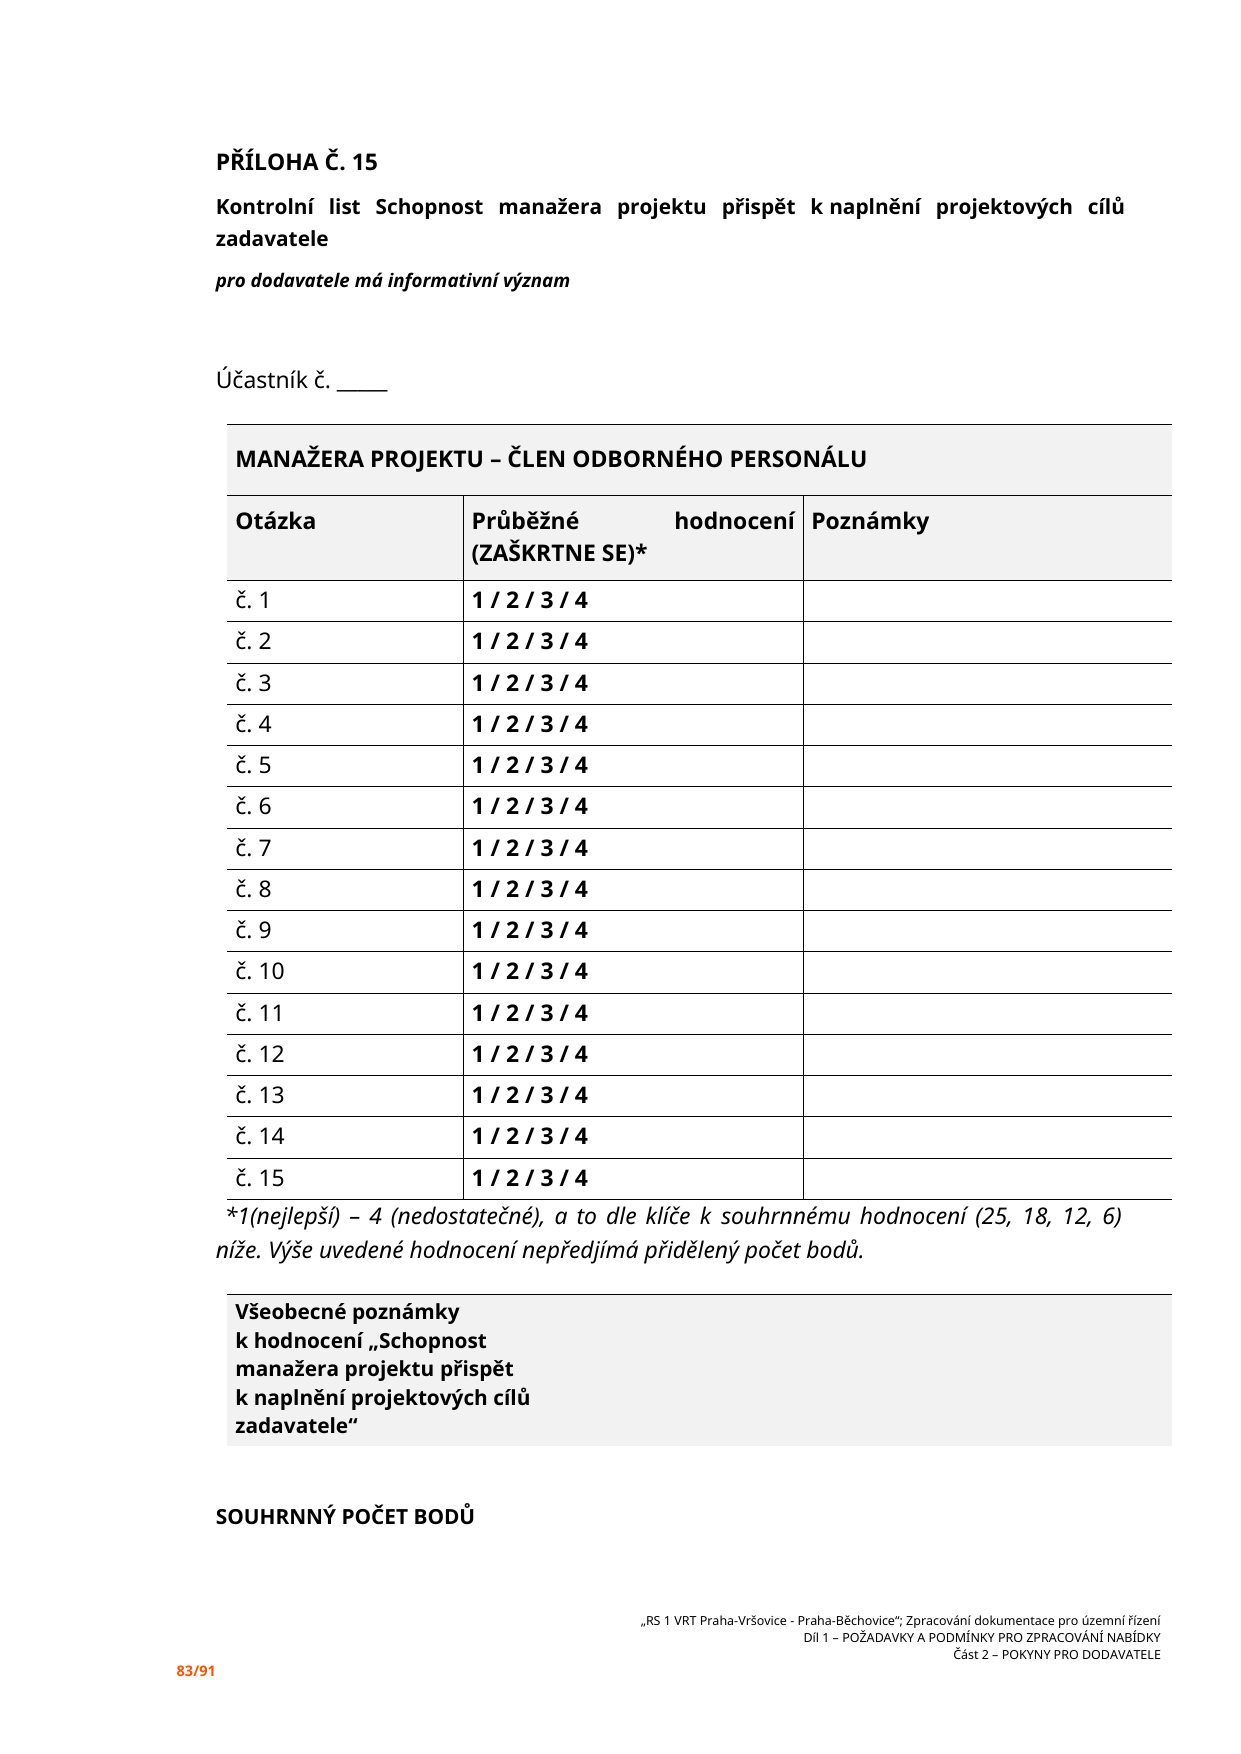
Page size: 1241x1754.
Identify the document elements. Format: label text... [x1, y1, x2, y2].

table_cell č. 8 [227, 870, 463, 910]
table_cell 1 / 2 / 3 / 4 [464, 787, 803, 827]
table_cell 1 / 2 / 3 / 4 [464, 870, 803, 910]
table_cell 1 / 2 / 3 / 4 [464, 664, 803, 704]
table_cell [804, 746, 1172, 786]
table_cell č. 15 [227, 1159, 463, 1199]
table_cell č. 11 [227, 994, 463, 1034]
table_cell [804, 1035, 1172, 1075]
table_cell [804, 664, 1172, 704]
table_cell č. 2 [227, 622, 463, 662]
table_cell [804, 870, 1172, 910]
table_header MANAŽERA PROJEKTU – člen odborného personálu [227, 425, 1172, 495]
text pro dodavatele má informativní význam [186, 267, 1125, 293]
table_cell [804, 829, 1172, 869]
table_cell č. 7 [227, 829, 463, 869]
table_cell 1 / 2 / 3 / 4 [464, 1159, 803, 1199]
table_cell 1 / 2 / 3 / 4 [464, 1035, 803, 1075]
table_cell [804, 705, 1172, 745]
table_cell č. 1 [227, 581, 463, 621]
text *1(nejlepší) – 4 (nedostatečné), a to dle klíče k souhrnnému hodnocení (25, 18, 12, 6) níže. Výše uvedené hodnocení nepředjímá přidělený počet bodů. [216, 1200, 1125, 1265]
table_cell Poznámky [804, 496, 1172, 580]
table_cell 1 / 2 / 3 / 4 [464, 1076, 803, 1116]
table_header [596, 1295, 1172, 1446]
table_cell 1 / 2 / 3 / 4 [464, 952, 803, 992]
table_cell č. 9 [227, 911, 463, 951]
table_cell [804, 994, 1172, 1034]
table_cell č. 14 [227, 1117, 463, 1157]
table_cell č. 6 [227, 787, 463, 827]
table_cell 1 / 2 / 3 / 4 [464, 705, 803, 745]
table_cell 1 / 2 / 3 / 4 [464, 1117, 803, 1157]
table_cell [804, 1159, 1172, 1199]
table_cell č. 12 [227, 1035, 463, 1075]
table_cell č. 4 [227, 705, 463, 745]
table_cell č. 13 [227, 1076, 463, 1116]
table_cell 1 / 2 / 3 / 4 [464, 829, 803, 869]
text SOUHRNNÝ POČET BODŮ [216, 1502, 1125, 1530]
table_cell [804, 787, 1172, 827]
text Kontrolní list Schopnost manažera projektu přispět k naplnění projektových cílů zadavatele [216, 192, 1125, 252]
table_cell 1 / 2 / 3 / 4 [464, 581, 803, 621]
table_cell [804, 911, 1172, 951]
table_cell [804, 622, 1172, 662]
table_cell č. 3 [227, 664, 463, 704]
table_cell [804, 952, 1172, 992]
table_cell Otázka [227, 496, 463, 580]
text Účastník č. _____ [216, 364, 1125, 396]
table_cell 1 / 2 / 3 / 4 [464, 994, 803, 1034]
table_cell [804, 1117, 1172, 1157]
table_cell [804, 581, 1172, 621]
table_cell [804, 1076, 1172, 1116]
table_cell č. 5 [227, 746, 463, 786]
table_cell 1 / 2 / 3 / 4 [464, 911, 803, 951]
table_cell 1 / 2 / 3 / 4 [464, 622, 803, 662]
table_cell č. 10 [227, 952, 463, 992]
text Příloha č. 15 [216, 146, 1125, 177]
table_header Všeobecné poznámky k hodnocení „Schopnost manažera projektu přispět k naplnění projektových cílů zadavatele“ [227, 1295, 596, 1446]
table_cell Průběžné hodnocení (ZAŠKRTNE SE)* [464, 496, 803, 580]
table_cell 1 / 2 / 3 / 4 [464, 746, 803, 786]
